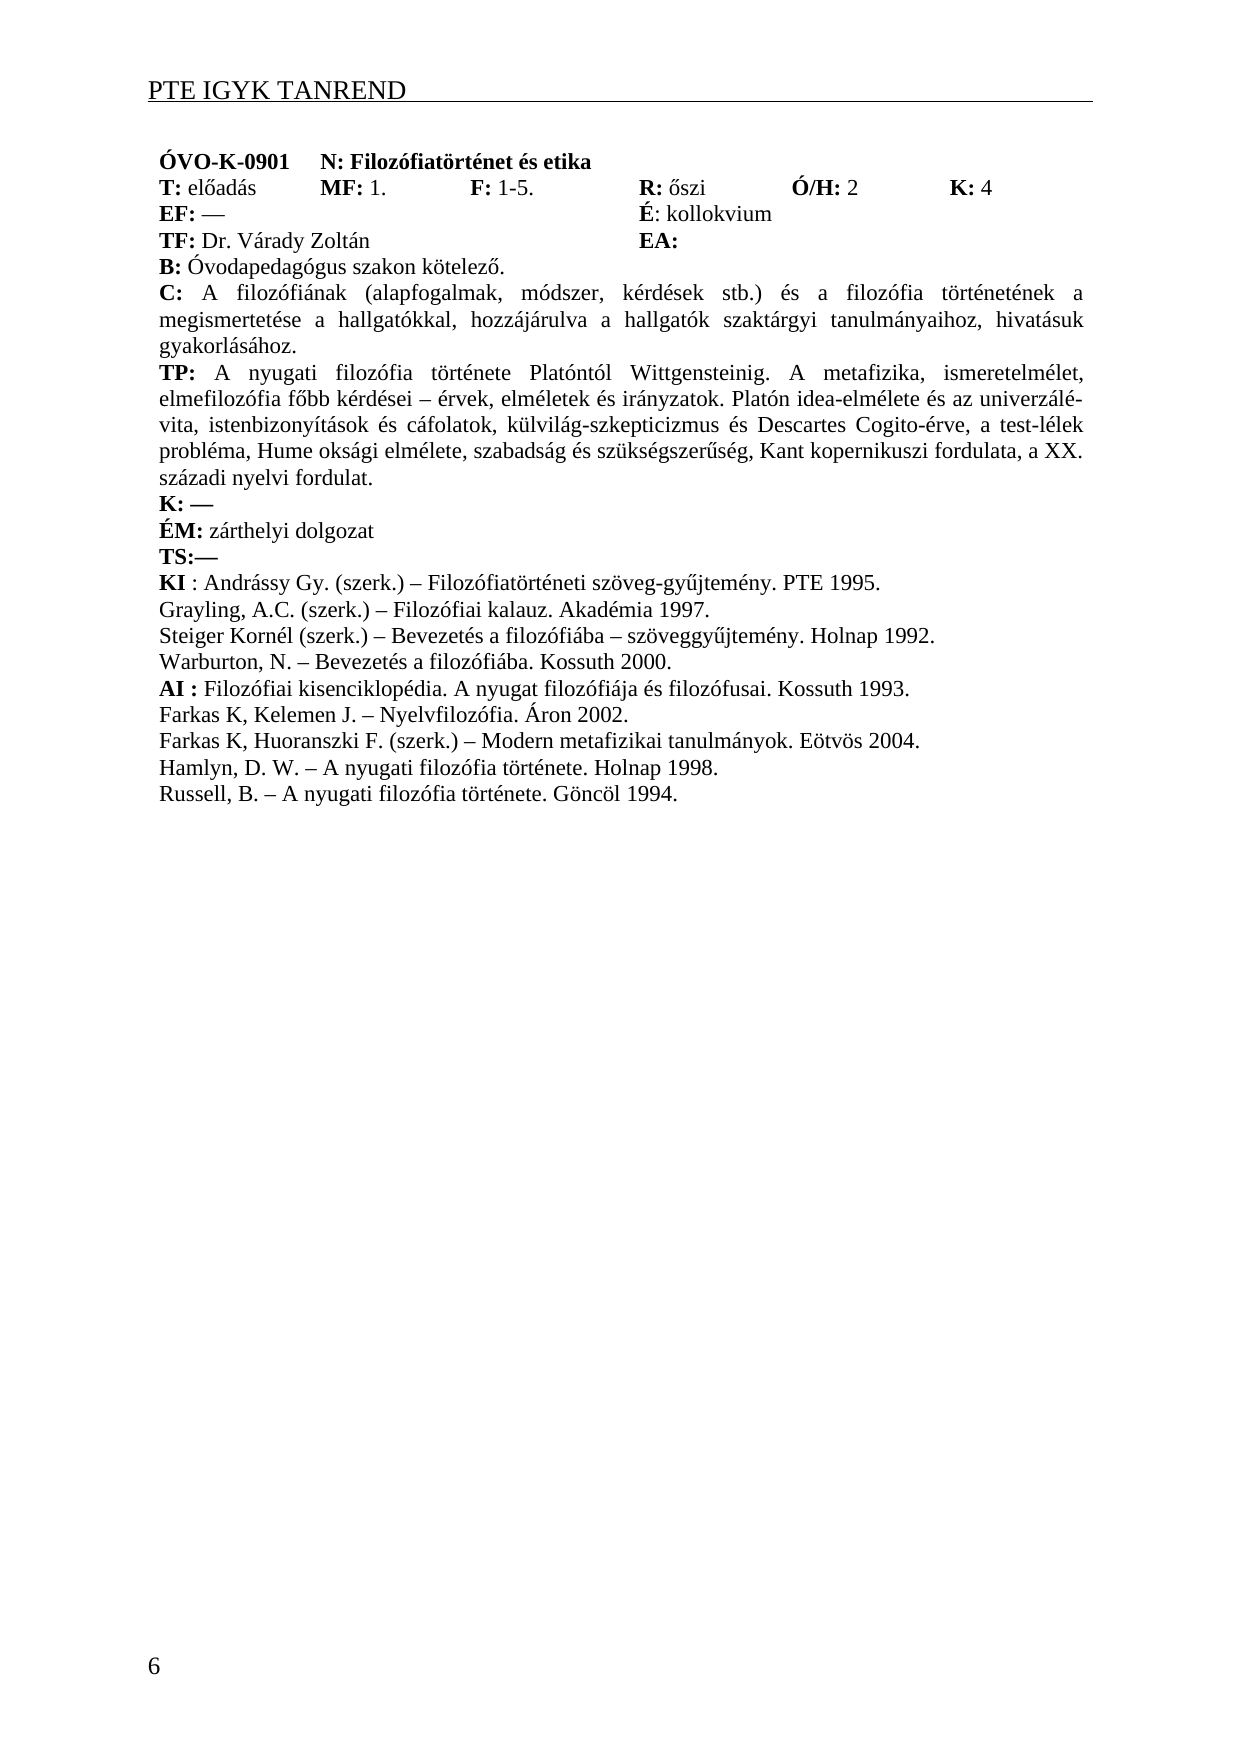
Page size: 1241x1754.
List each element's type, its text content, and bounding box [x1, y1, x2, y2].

table_cell TS:— [148, 543, 1096, 569]
table_cell TP: A nyugati filozófia története Platóntól Wittgensteinig. A metafizika, ismeretelmélet, elmefilozófia főbb kérdései – érvek, elméletek és irányzatok. Platón idea-elmélete és az univerzálé-vita, istenbizonyítások és cáfolatok, külvilág-szkepticizmus és Descartes Cogito-érve, a test-lélek probléma, Hume oksági elmélete, szabadság és szükségszerűség, Kant kopernikuszi fordulata, a XX. századi nyelvi fordulat. [148, 359, 1096, 490]
table_cell EA: [628, 227, 1096, 253]
table_cell K: — [148, 490, 1096, 517]
table_cell MF: 1. [309, 174, 459, 200]
table_cell TF: Dr. Várady Zoltán [148, 227, 628, 253]
table_cell K: 4 [938, 174, 1096, 200]
table_cell B: Óvodapedagógus szakon kötelező. [148, 253, 1096, 279]
table_cell T: előadás [148, 174, 309, 200]
table_cell EF: — [148, 200, 628, 227]
table_cell É: kollokvium [628, 200, 1096, 227]
table_header N: Filozófiatörténet és etika [309, 148, 1096, 174]
table_cell KI : Andrássy Gy. (szerk.) – Filozófiatörténeti szöveg-gyűjtemény. PTE 1995. Grayling, A.C. (szerk.) – Filozófiai kalauz. Akadémia 1997. Steiger Kornél (szerk.) – Bevezetés a filozófiába – szöveggyűjtemény. Holnap 1992. Warburton, N. – Bevezetés a filozófiába. Kossuth 2000. [148, 569, 1096, 675]
table_cell F: 1-5. [459, 174, 628, 200]
table_cell C: A filozófiának (alapfogalmak, módszer, kérdések stb.) és a filozófia történetének a megismertetése a hallgatókkal, hozzájárulva a hallgatók szaktárgyi tanulmányaihoz, hivatásuk gyakorlásához. [148, 280, 1096, 358]
table_cell Ó/H: 2 [780, 174, 938, 200]
table_cell AI : Filozófiai kisenciklopédia. A nyugat filozófiája és filozófusai. Kossuth 1993. Farkas K, Kelemen J. – Nyelvfilozófia. Áron 2002. Farkas K, Huoranszki F. (szerk.) – Modern metafizikai tanulmányok. Eötvös 2004. Hamlyn, D. W. – A nyugati filozófia története. Holnap 1998. Russell, B. – A nyugati filozófia története. Göncöl 1994. [148, 675, 1096, 807]
table_cell R: őszi [628, 174, 780, 200]
table_cell ÉM: zárthelyi dolgozat [148, 517, 1096, 543]
table_header ÓVO-K-0901 [148, 148, 309, 174]
